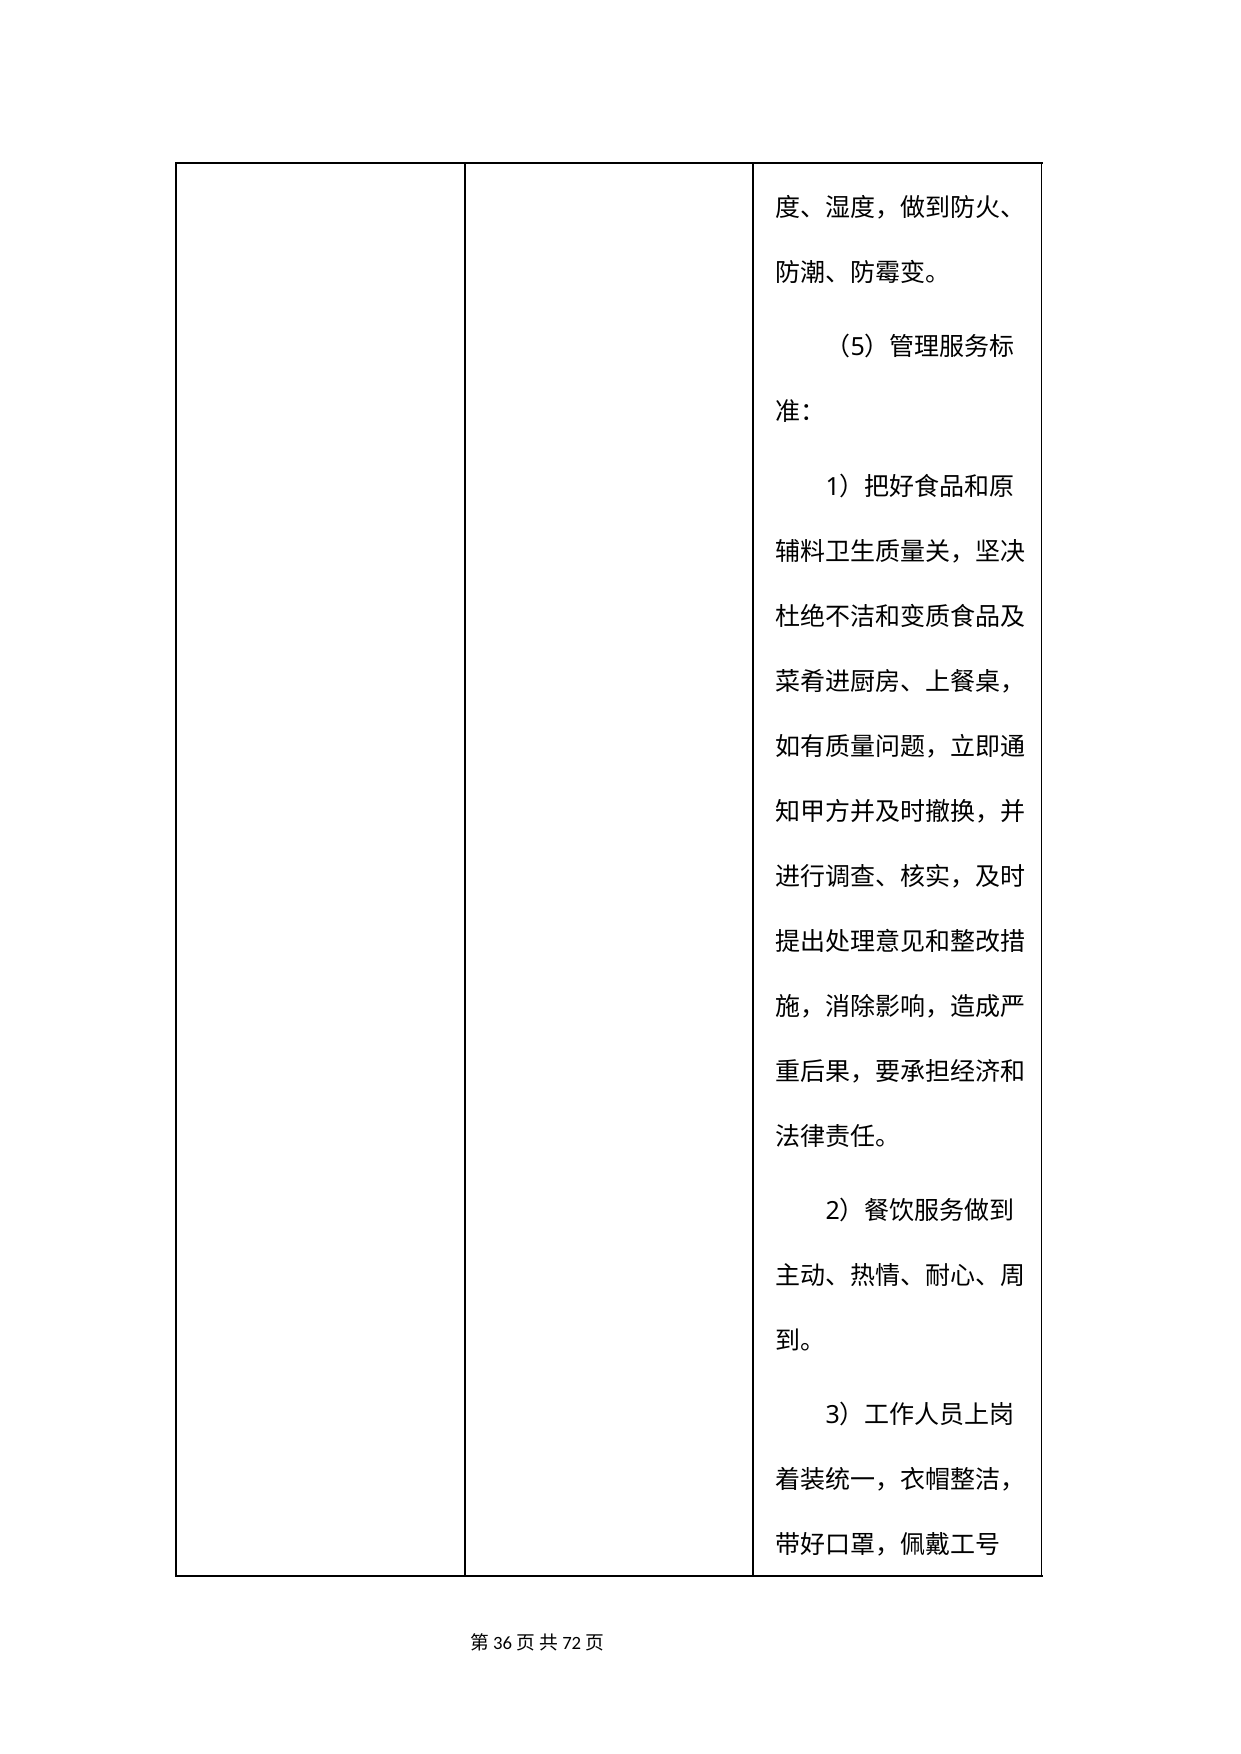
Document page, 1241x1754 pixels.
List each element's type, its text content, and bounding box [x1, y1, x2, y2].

table_cell 1 [177, 164, 464, 1575]
table_cell [466, 164, 752, 1575]
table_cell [754, 164, 1041, 1575]
